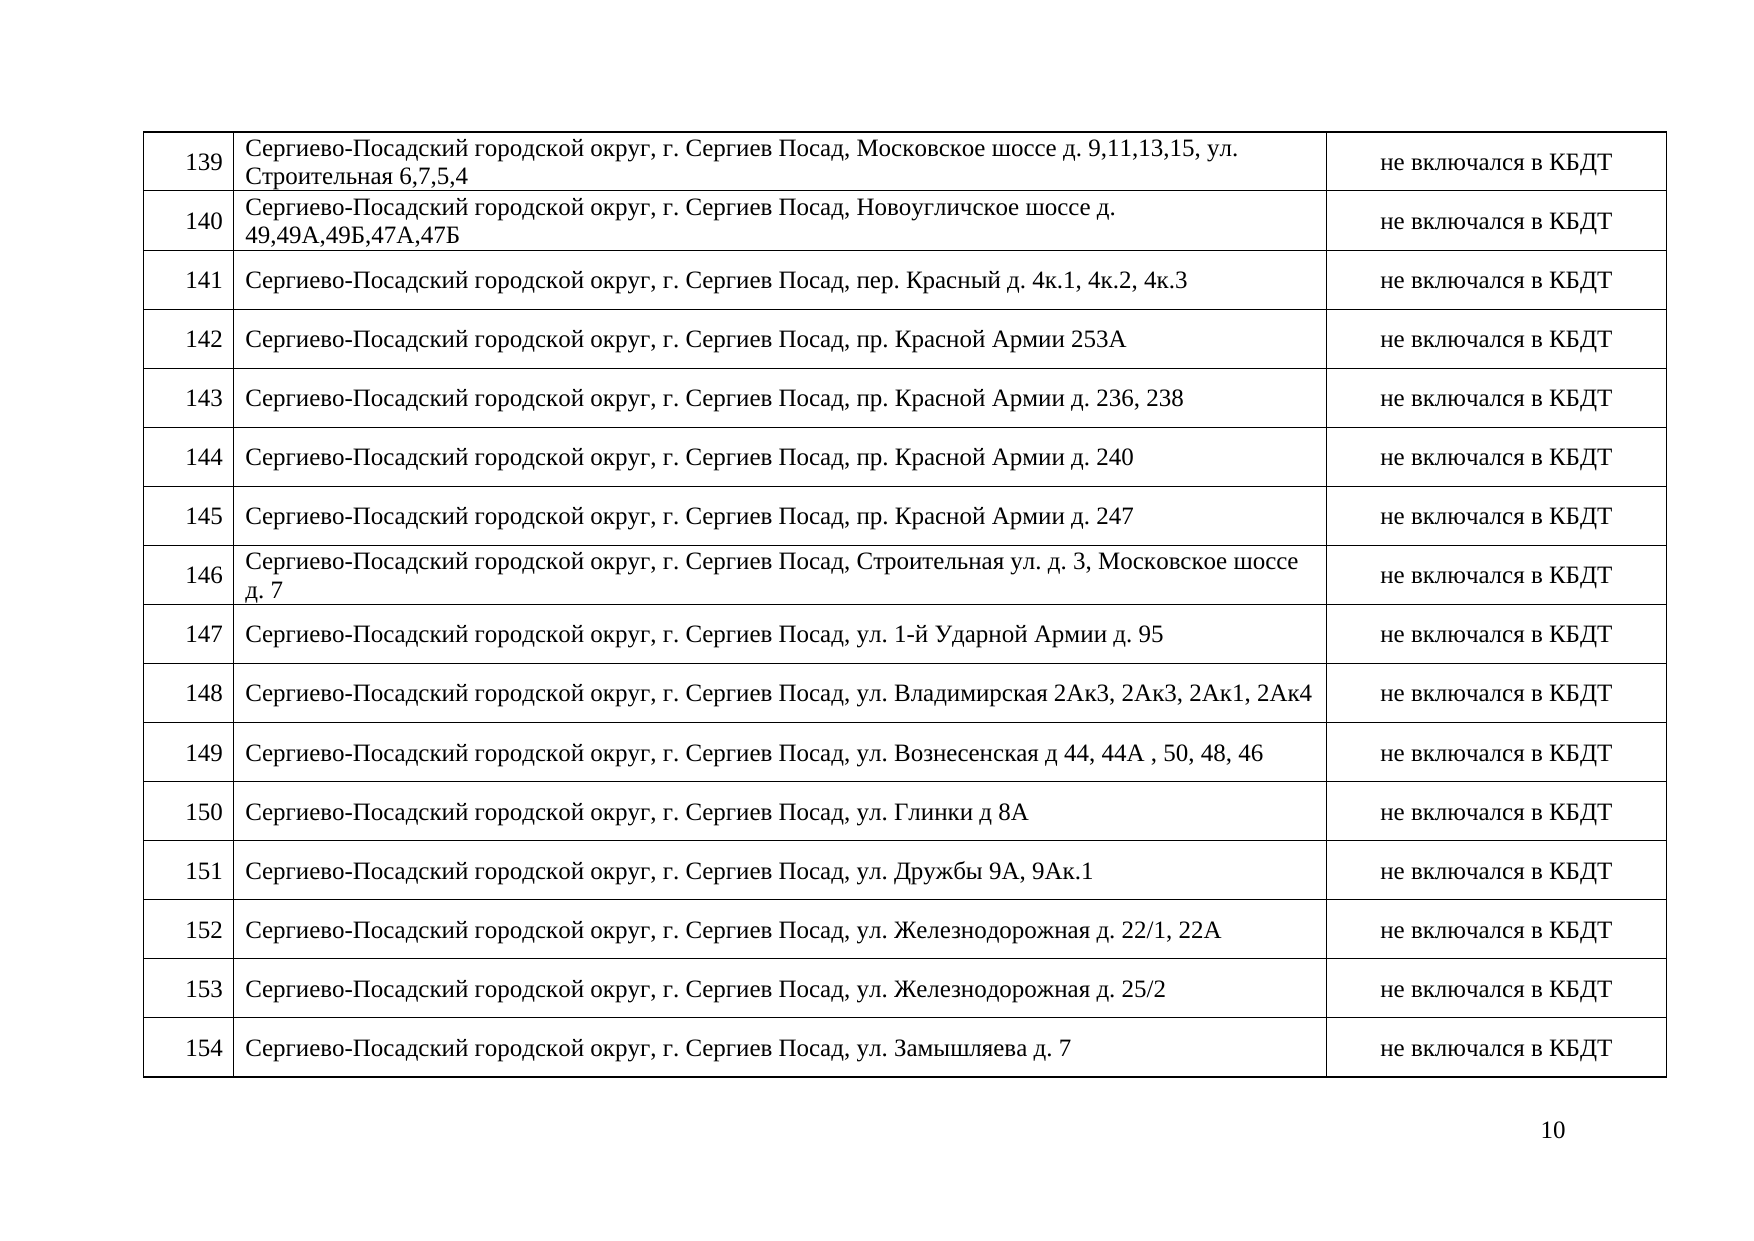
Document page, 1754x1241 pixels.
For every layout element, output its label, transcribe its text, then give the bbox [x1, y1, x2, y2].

table_cell Сергиево-Посадский городской округ, г. Сергиев Посад, пер. Красный д. 4к.1, 4к.2, 4к.3 [234, 251, 1326, 308]
table_cell Сергиево-Посадский городской округ, г. Сергиев Посад, ул. Дружбы 9А, 9Ак.1 [234, 841, 1326, 899]
table_cell Сергиево-Посадский городской округ, г. Сергиев Посад, пр. Красной Армии д. 236, 238 [234, 369, 1326, 427]
table_cell не включался в КБДТ [1327, 310, 1666, 368]
table_cell Сергиево-Посадский городской округ, г. Сергиев Посад, ул. Владимирская 2Ак3, 2Ак3, 2Ак1, 2Ак4 [234, 664, 1326, 722]
table_cell 149 [144, 723, 233, 781]
table_cell Сергиево-Посадский городской округ, г. Сергиев Посад, Новоугличское шоссе д. 49,49А,49Б,47А,47Б [234, 191, 1326, 249]
table_cell 152 [144, 900, 233, 958]
table_cell не включался в КБДТ [1327, 605, 1666, 663]
table_cell 146 [144, 546, 233, 604]
table_cell 141 [144, 251, 233, 308]
table_cell 142 [144, 310, 233, 368]
table_cell не включался в КБДТ [1327, 841, 1666, 899]
table_cell не включался в КБДТ [1327, 428, 1666, 486]
table_cell Сергиево-Посадский городской округ, г. Сергиев Посад, ул. Вознесенская д 44, 44А , 50, 48, 46 [234, 723, 1326, 781]
table_cell не включался в КБДТ [1327, 251, 1666, 308]
table_cell не включался в КБДТ [1327, 487, 1666, 545]
table_cell не включался в КБДТ [1327, 782, 1666, 840]
table_cell Сергиево-Посадский городской округ, г. Сергиев Посад, пр. Красной Армии д. 240 [234, 428, 1326, 486]
table_cell 139 [144, 133, 233, 190]
table_cell 143 [144, 369, 233, 427]
table_cell 148 [144, 664, 233, 722]
table_cell Сергиево-Посадский городской округ, г. Сергиев Посад, Московское шоссе д. 9,11,13,15, ул. Строительная 6,7,5,4 [234, 133, 1326, 190]
table_cell 144 [144, 428, 233, 486]
table_cell не включался в КБДТ [1327, 723, 1666, 781]
table_cell 150 [144, 782, 233, 840]
table_cell не включался в КБДТ [1327, 191, 1666, 249]
table_cell не включался в КБДТ [1327, 664, 1666, 722]
table_cell не включался в КБДТ [1327, 133, 1666, 190]
table_cell 153 [144, 959, 233, 1017]
table_cell 145 [144, 487, 233, 545]
table_cell Сергиево-Посадский городской округ, г. Сергиев Посад, пр. Красной Армии 253А [234, 310, 1326, 368]
table_cell Сергиево-Посадский городской округ, г. Сергиев Посад, ул. 1-й Ударной Армии д. 95 [234, 605, 1326, 663]
table_cell Сергиево-Посадский городской округ, г. Сергиев Посад, ул. Железнодорожная д. 25/2 [234, 959, 1326, 1017]
table_cell Сергиево-Посадский городской округ, г. Сергиев Посад, Строительная ул. д. 3, Московское шоссе д. 7 [234, 546, 1326, 604]
table_cell 140 [144, 191, 233, 249]
table_cell не включался в КБДТ [1327, 1018, 1666, 1076]
table_cell Сергиево-Посадский городской округ, г. Сергиев Посад, пр. Красной Армии д. 247 [234, 487, 1326, 545]
table_cell не включался в КБДТ [1327, 546, 1666, 604]
table_cell не включался в КБДТ [1327, 369, 1666, 427]
table_cell Сергиево-Посадский городской округ, г. Сергиев Посад, ул. Железнодорожная д. 22/1, 22А [234, 900, 1326, 958]
table_cell Сергиево-Посадский городской округ, г. Сергиев Посад, ул. Глинки д 8А [234, 782, 1326, 840]
table_cell 147 [144, 605, 233, 663]
table_cell не включался в КБДТ [1327, 959, 1666, 1017]
table_cell 154 [144, 1018, 233, 1076]
table_cell не включался в КБДТ [1327, 900, 1666, 958]
table_cell Сергиево-Посадский городской округ, г. Сергиев Посад, ул. Замышляева д. 7 [234, 1018, 1326, 1076]
table_cell 151 [144, 841, 233, 899]
